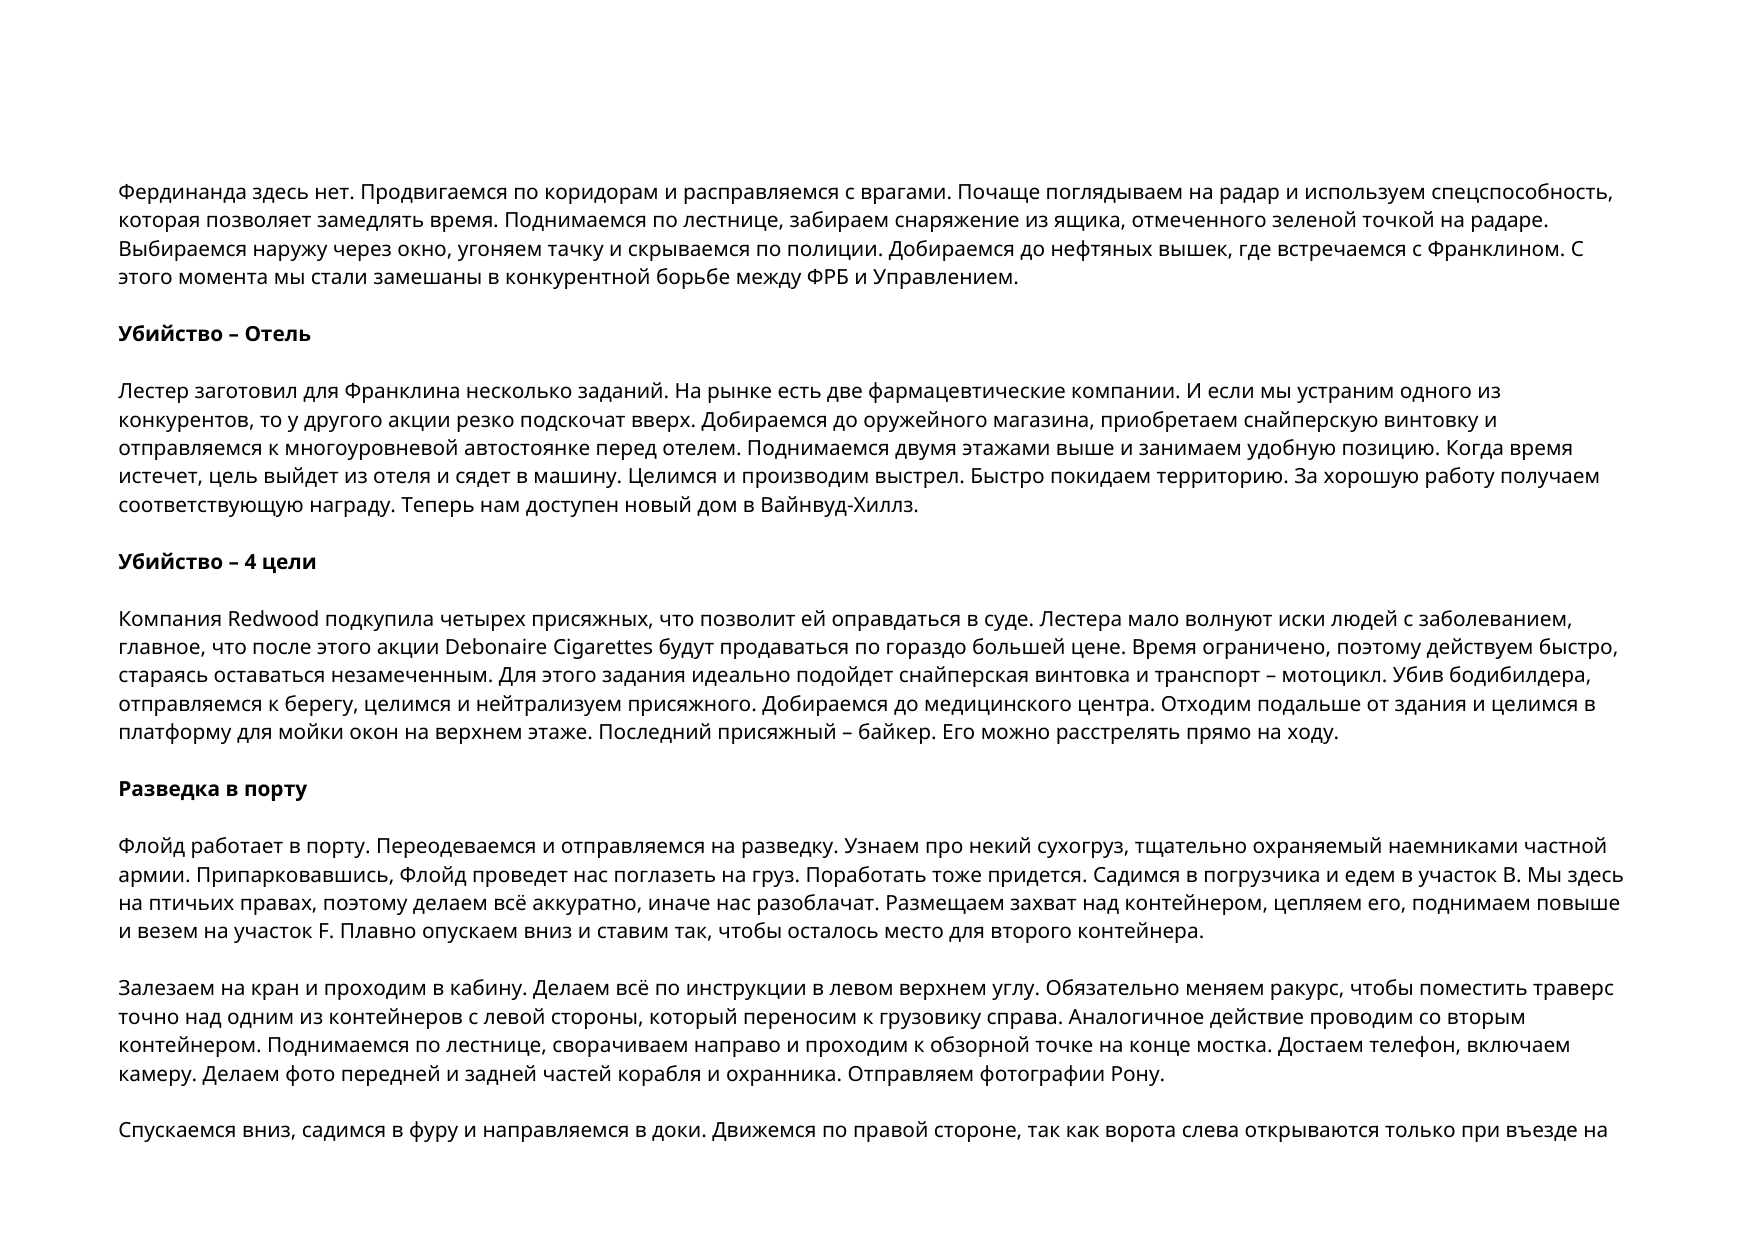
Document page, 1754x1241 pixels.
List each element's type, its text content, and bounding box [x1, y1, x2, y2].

text Убийство – 4 цели Компания Redwood подкупила четырех присяжных, что позволит ей оправдаться в суде. Лестера мало волнуют иски людей с заболеванием, главное, что после этого акции Debonaire Cigarettes будут продаваться по гораздо большей цене. Время ограничено, поэтому действуем быстро, стараясь оставаться незамеченным. Для этого задания идеально подойдет снайперская винтовка и транспорт – мотоцикл. Убив бодибилдера, отправляемся к берегу, целимся и нейтрализуем присяжного. Добираемся до медицинского центра. Отходим подальше от здания и целимся в платформу для мойки окон на верхнем этаже. Последний присяжный – байкер. Его можно расстрелять прямо на ходу. [118, 547, 1636, 746]
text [118, 177, 1636, 518]
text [118, 774, 1636, 1144]
